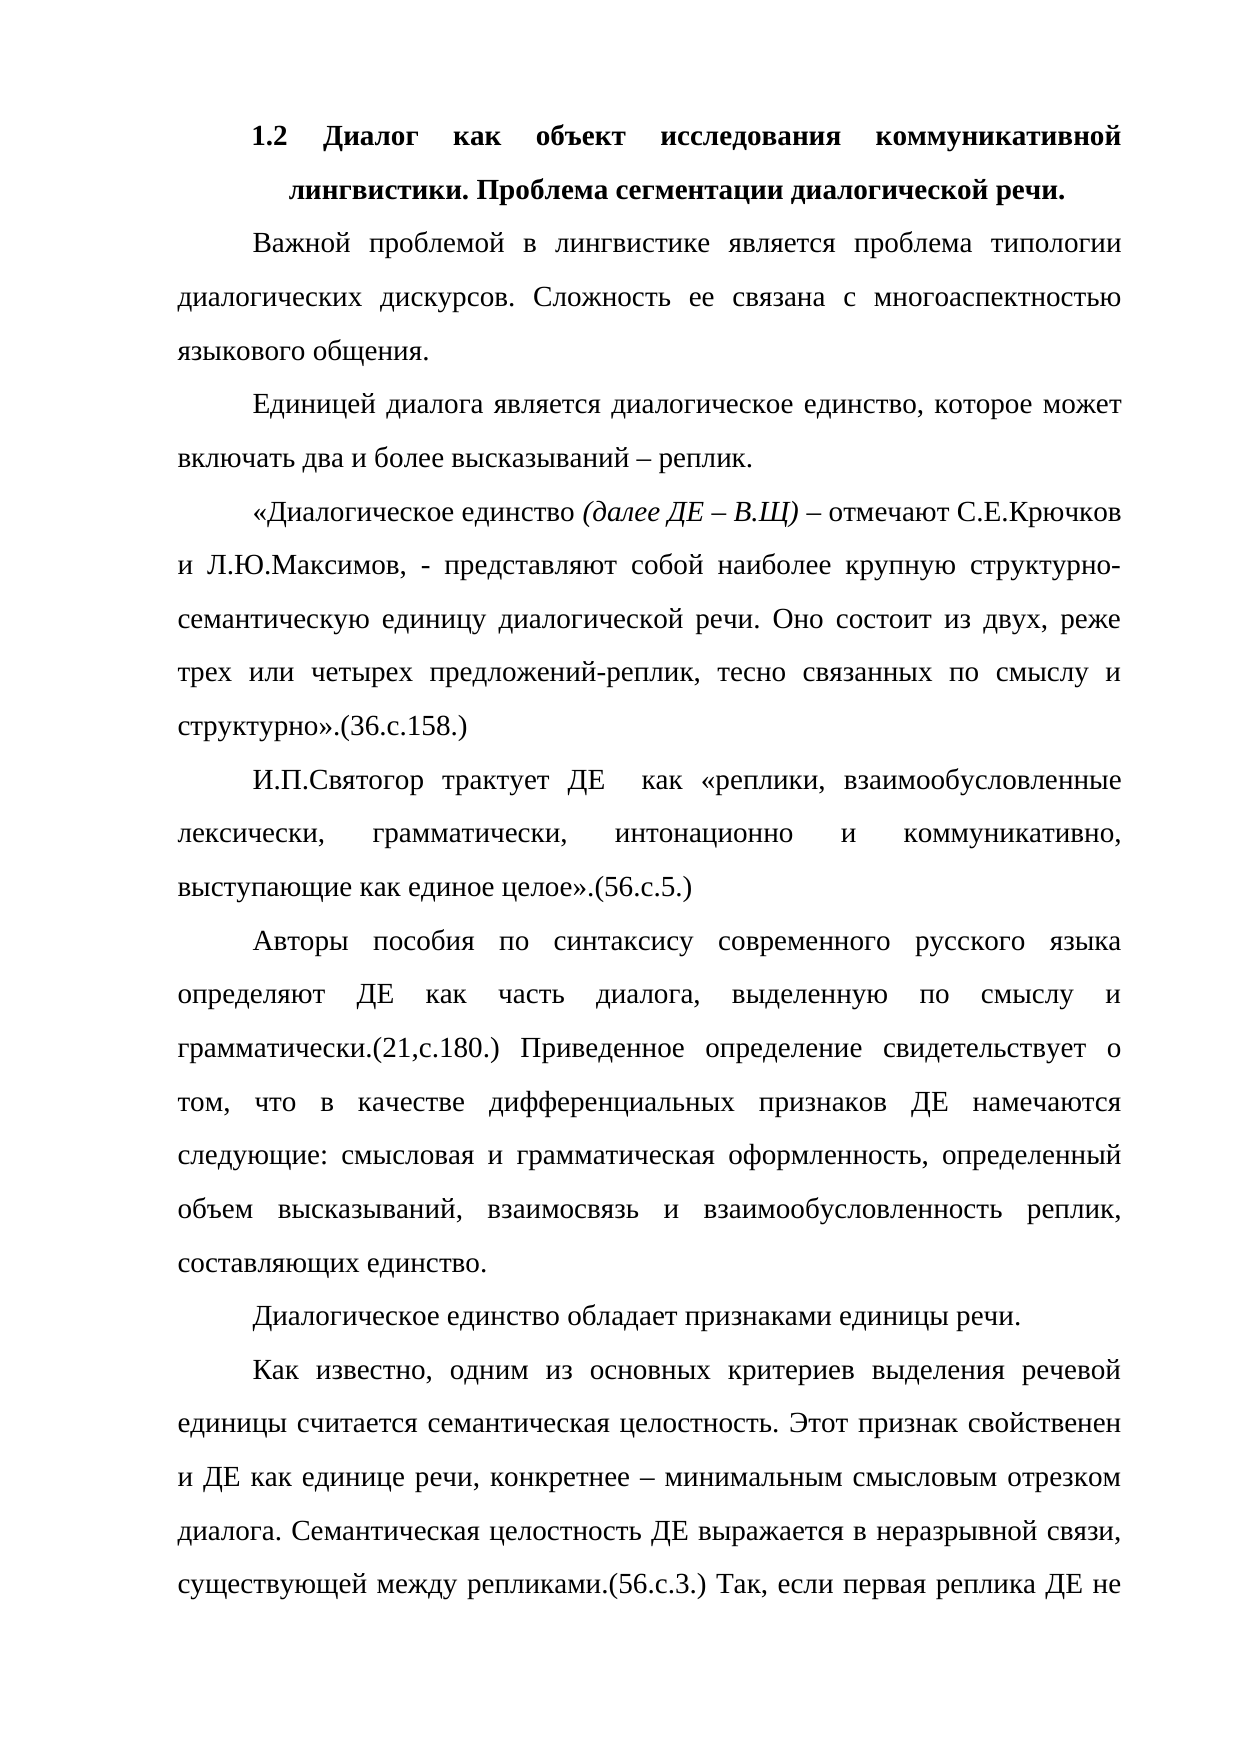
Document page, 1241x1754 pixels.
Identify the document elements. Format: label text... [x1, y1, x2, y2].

text Авторы пособия по синтаксису современного русского языка определяют ДЕ как часть диалога, выделенную по смыслу и грамматически.(21,с.180.) Приведенное определение свидетельствует о том, что в качестве дифференциальных признаков ДЕ намечаются следующие: смысловая и грамматическая оформленность, определенный объем высказываний, взаимосвязь и взаимообусловленность реплик, составляющих единство. [177, 923, 1122, 1278]
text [177, 1352, 1122, 1600]
text Единицей диалога является диалогическое единство, которое может включать два и более высказываний – реплик. [177, 386, 1122, 473]
text И.П.Святогор трактует ДЕ как «реплики, взаимообусловленные лексически, грамматически, интонационно и коммуникативно, выступающие как единое целое».(56.с.5.) [177, 762, 1122, 903]
text «Диалогическое единство (далее ДЕ – В.Щ) – отмечают С.Е.Крючков и Л.Ю.Максимов, - представляют собой наиболее крупную структурно-семантическую единицу диалогической речи. Оно состоит из двух, реже трех или четырех предложений-реплик, тесно связанных по смыслу и структурно».(36.с.158.) [177, 494, 1122, 742]
list Диалог как объект исследования коммуникативной лингвистики. Проблема сегментации диалогической речи. [251, 118, 1122, 205]
text Важной проблемой в лингвистике является проблема типологии диалогических дискурсов. Сложность ее связана с многоаспектностью языкового общения. [177, 225, 1122, 366]
text Диалогическое единство обладает признаками единицы речи. [177, 1298, 1122, 1332]
